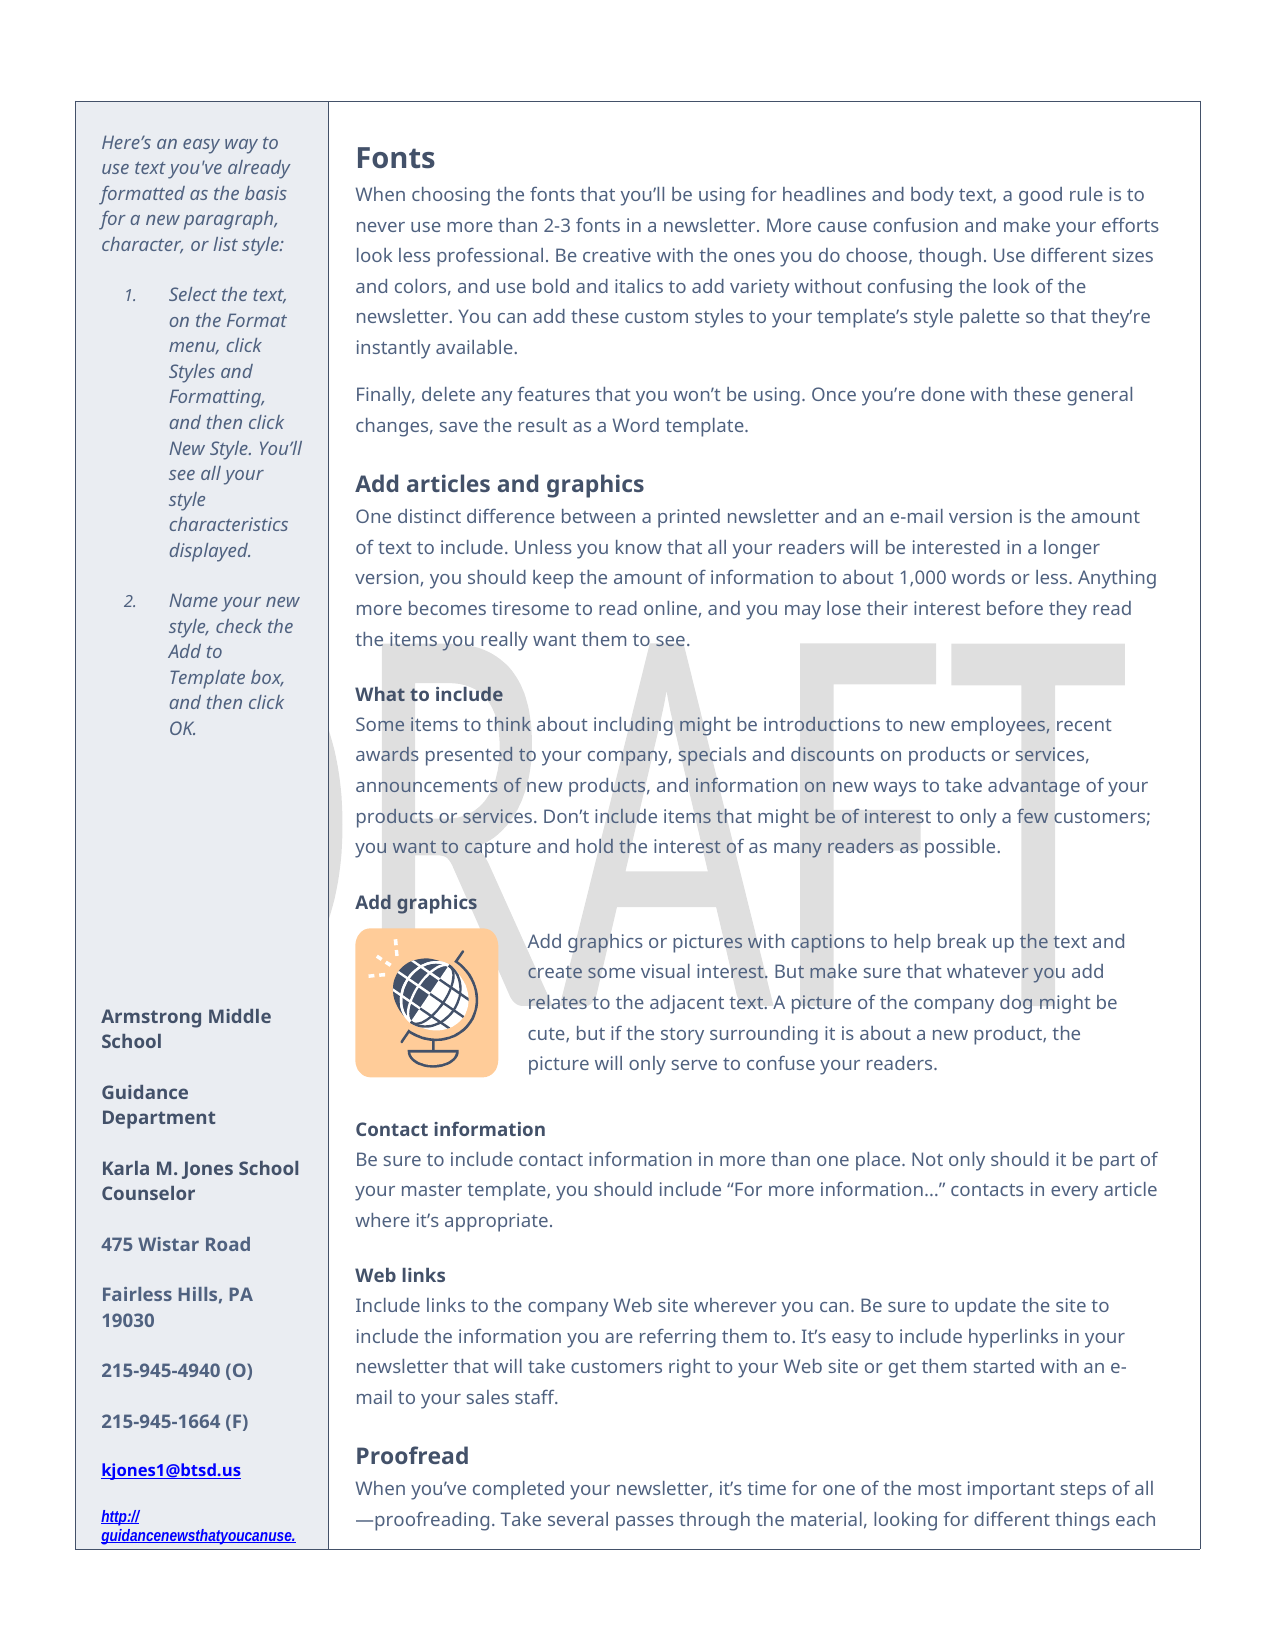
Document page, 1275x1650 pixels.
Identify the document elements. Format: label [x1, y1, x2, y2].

table_cell [329, 102, 1200, 1549]
table_cell [76, 102, 328, 1549]
